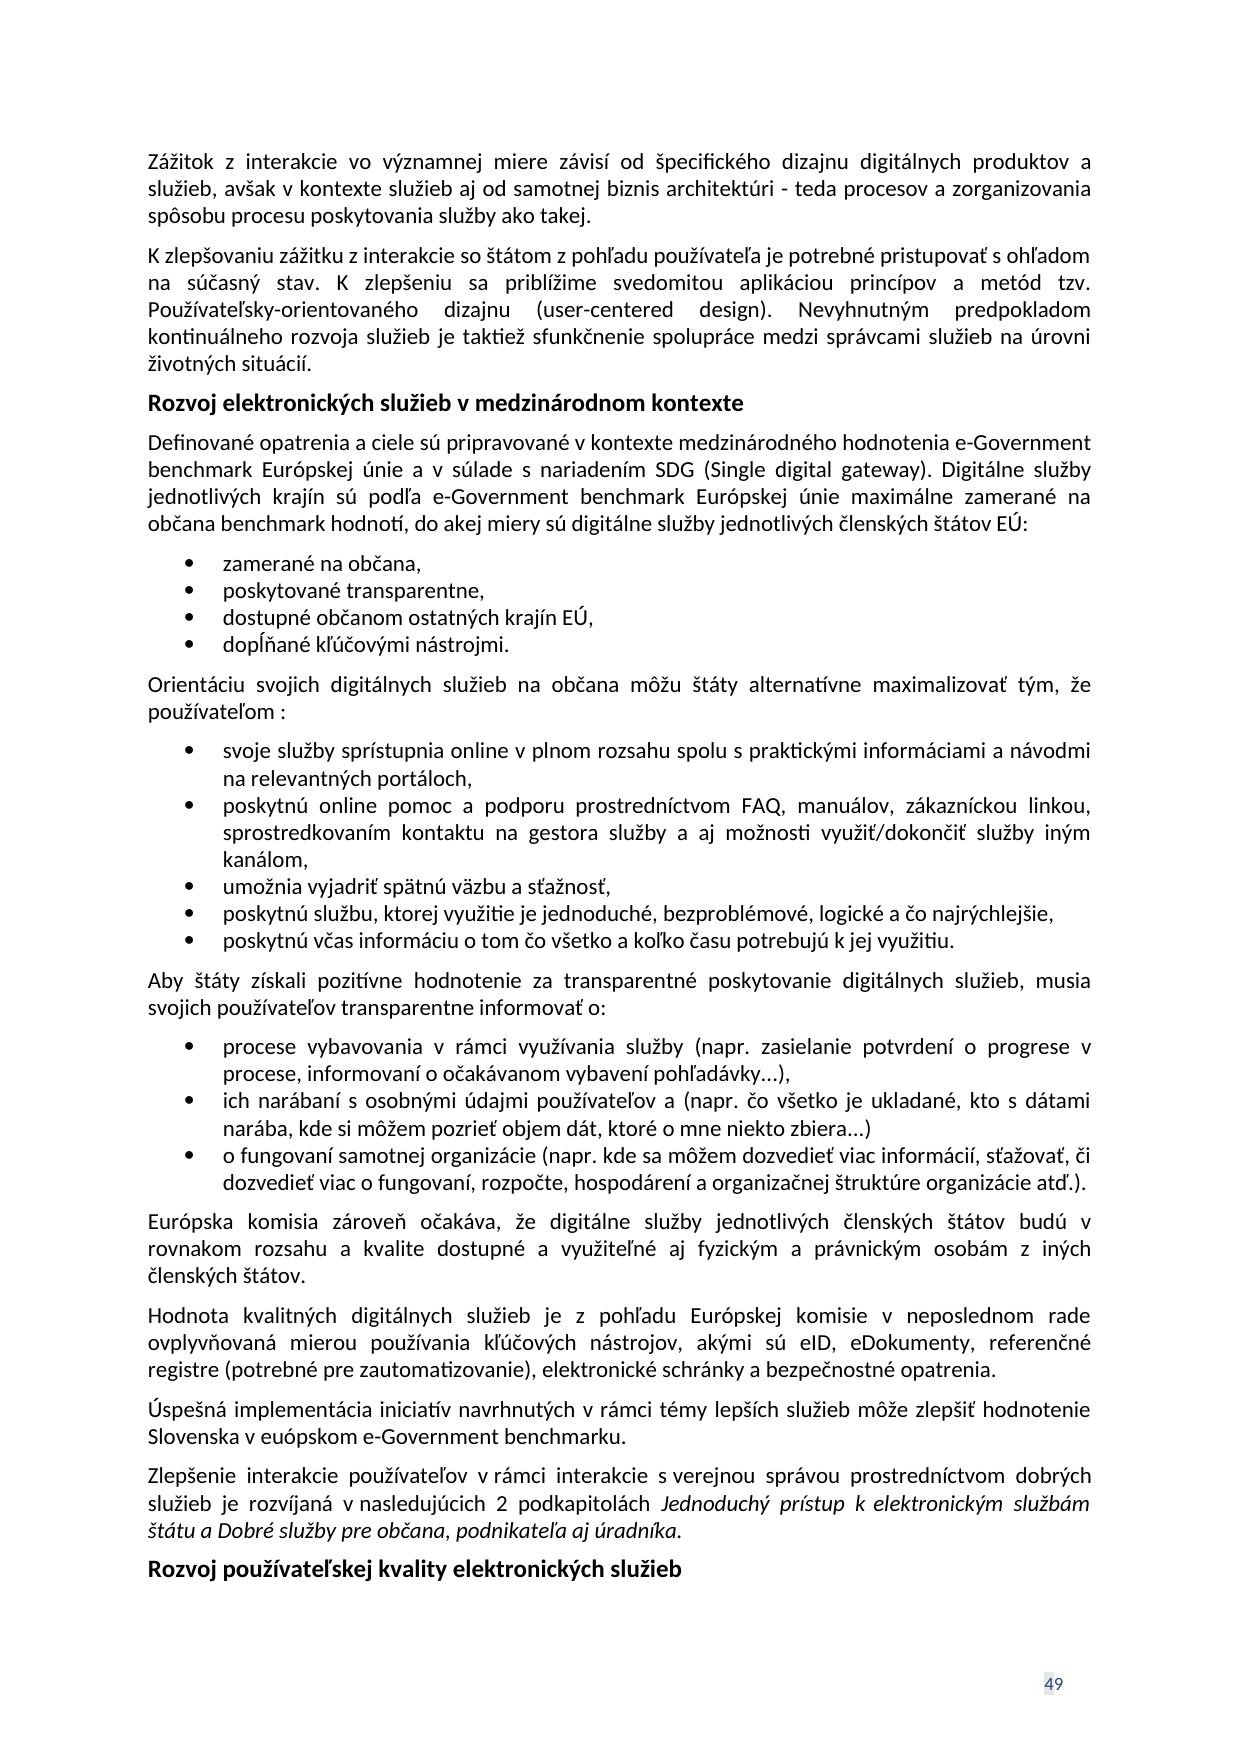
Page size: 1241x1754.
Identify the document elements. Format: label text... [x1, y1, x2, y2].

text Aby štáty získali pozitívne hodnotenie za transparentné poskytovanie digitálnych služieb, musia svojich používateľov transparentne informovať o: [148, 966, 1093, 1021]
list poskytnú online pomoc a podporu prostredníctvom FAQ, manuálov, zákazníckou linkou, sprostredkovaním kontaktu na gestora služby a aj možnosti využiť/dokončiť služby iným kanálom, [185, 791, 1093, 873]
list o fungovaní samotnej organizácie (napr. kde sa môžem dozvedieť viac informácií, sťažovať, či dozvedieť viac o fungovaní, rozpočte, hospodárení a organizačnej štruktúre organizácie atď.). [185, 1141, 1093, 1196]
list dostupné občanom ostatných krajín EÚ, [185, 604, 1093, 631]
text Zlepšenie interakcie používateľov v rámci interakcie s verejnou správou prostredníctvom dobrých služieb je rozvíjaná v nasledujúcich 2 podkapitolách Jednoduchý prístup k elektronickým službám štátu a Dobré služby pre občana, podnikateľa aj úradníka. [148, 1462, 1093, 1543]
list ich narábaní s osobnými údajmi používateľov a (napr. čo všetko je ukladané, kto s dátami narába, kde si môžem pozrieť objem dát, ktoré o mne niekto zbiera...) [185, 1087, 1093, 1141]
list dopĺňané kľúčovými nástrojmi. [185, 631, 1093, 658]
text Zážitok z interakcie vo významnej miere závisí od špecifického dizajnu digitálnych produktov a služieb, avšak v kontexte služieb aj od samotnej biznis architektúri - teda procesov a zorganizovania spôsobu procesu poskytovania služby ako takej. [148, 148, 1093, 229]
list poskytnú včas informáciu o tom čo všetko a koľko času potrebujú k jej využitiu. [185, 927, 1093, 954]
text Rozvoj elektronických služieb v medzinárodnom kontexte [148, 389, 1093, 416]
text Európska komisia zároveň očakáva, že digitálne služby jednotlivých členských štátov budú v rovnakom rozsahu a kvalite dostupné a využiteľné aj fyzickým a právnickým osobám z iných členských štátov. [148, 1208, 1093, 1289]
list svoje služby sprístupnia online v plnom rozsahu spolu s praktickými informáciami a návodmi na relevantných portáloch, [185, 737, 1093, 791]
text Orientáciu svojich digitálnych služieb na občana môžu štáty alternatívne maximalizovať tým, že používateľom : [148, 671, 1093, 725]
list zamerané na občana, [185, 550, 1093, 577]
text Hodnota kvalitných digitálnych služieb je z pohľadu Európskej komisie v neposlednom rade ovplyvňovaná mierou používania kľúčových nástrojov, akými sú eID, eDokumenty, referenčné registre (potrebné pre zautomatizovanie), elektronické schránky a bezpečnostné opatrenia. [148, 1302, 1093, 1383]
list procese vybavovania v rámci využívania služby (napr. zasielanie potvrdení o progrese v procese, informovaní o očakávanom vybavení pohľadávky...), [185, 1033, 1093, 1087]
text Úspešná implementácia iniciatív navrhnutých v rámci témy lepších služieb môže zlepšiť hodnotenie Slovenska v euópskom e-Government benchmarku. [148, 1396, 1093, 1450]
text Definované opatrenia a ciele sú pripravované v kontexte medzinárodného hodnotenia e-Government benchmark Európskej únie a v súlade s nariadením SDG (Single digital gateway). Digitálne služby jednotlivých krajín sú podľa e-Government benchmark Európskej únie maximálne zamerané na občana benchmark hodnotí, do akej miery sú digitálne služby jednotlivých členských štátov EÚ: [148, 429, 1093, 537]
text Rozvoj používateľskej kvality elektronických služieb [148, 1556, 1093, 1583]
text K zlepšovaniu zážitku z interakcie so štátom z pohľadu používateľa je potrebné pristupovať s ohľadom na súčasný stav. K zlepšeniu sa priblížime svedomitou aplikáciou princípov a metód tzv. Používateľsky-orientovaného dizajnu (user-centered design). Nevyhnutným predpokladom kontinuálneho rozvoja služieb je taktiež sfunkčnenie spolupráce medzi správcami služieb na úrovni životných situácií. [148, 241, 1093, 377]
list poskytnú službu, ktorej využitie je jednoduché, bezproblémové, logické a čo najrýchlejšie, [185, 900, 1093, 927]
list poskytované transparentne, [185, 577, 1093, 604]
list umožnia vyjadriť spätnú väzbu a sťažnosť, [185, 873, 1093, 900]
